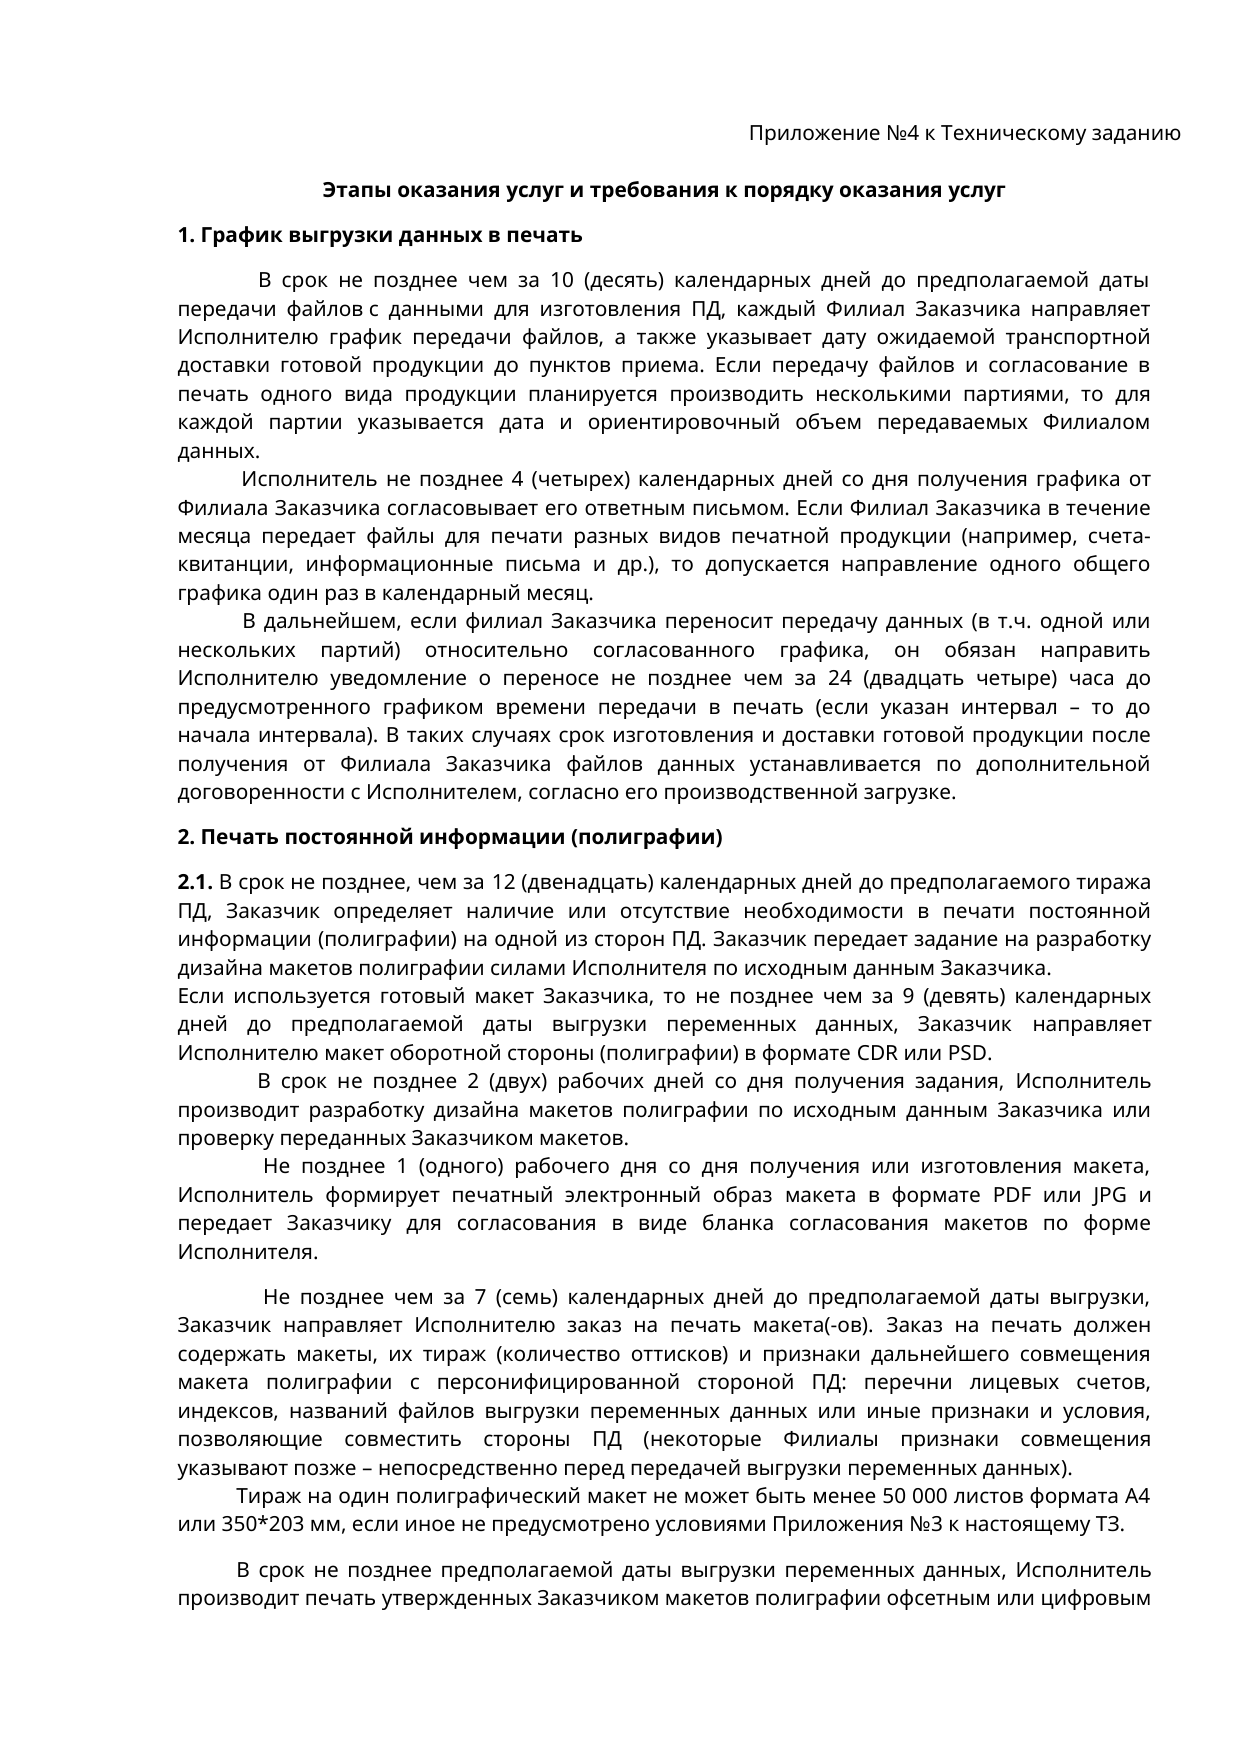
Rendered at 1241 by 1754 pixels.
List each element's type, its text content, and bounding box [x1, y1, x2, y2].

text Тираж на один полиграфический макет не может быть менее 50 000 листов формата А4 или 350*203 мм, если иное не предусмотрено условиями Приложения №3 к настоящему ТЗ. [177, 1481, 1152, 1538]
text Этапы оказания услуг и требования к порядку оказания услуг [177, 175, 1152, 203]
text 2.1. В срок не позднее, чем за 12 (двенадцать) календарных дней до предполагаемого тиража ПД, Заказчик определяет наличие или отсутствие необходимости в печати постоянной информации (полиграфии) на одной из сторон ПД. Заказчик передает задание на разработку дизайна макетов полиграфии силами Исполнителя по исходным данным Заказчика. [177, 867, 1152, 981]
text Приложение №4 к Техническому заданию [222, 118, 1181, 147]
text Не позднее 1 (одного) рабочего дня со дня получения или изготовления макета, Исполнитель формирует печатный электронный образ макета в формате PDF или JPG и передает Заказчику для согласования в виде бланка согласования макетов по форме Исполнителя. [177, 1152, 1152, 1265]
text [177, 1555, 1152, 1612]
text В срок не позднее чем за 10 (десять) календарных дней до предполагаемой даты передачи файлов с данными для изготовления ПД, каждый Филиал Заказчика направляет Исполнителю график передачи файлов, а также указывает дату ожидаемой транспортной доставки готовой продукции до пунктов приема. Если передачу файлов и согласование в печать одного вида продукции планируется производить несколькими партиями, то для каждой партии указывается дата и ориентировочный объем передаваемых Филиалом данных. [177, 265, 1152, 464]
text Исполнитель не позднее 4 (четырех) календарных дней со дня получения графика от Филиала Заказчика согласовывает его ответным письмом. Если Филиал Заказчика в течение месяца передает файлы для печати разных видов печатной продукции (например, счета-квитанции, информационные письма и др.), то допускается направление одного общего графика один раз в календарный месяц. [177, 464, 1152, 606]
text 1. График выгрузки данных в печать [177, 220, 1152, 248]
text Не позднее чем за 7 (семь) календарных дней до предполагаемой даты выгрузки, Заказчик направляет Исполнителю заказ на печать макета(-ов). Заказ на печать должен содержать макеты, их тираж (количество оттисков) и признаки дальнейшего совмещения макета полиграфии с персонифицированной стороной ПД: перечни лицевых счетов, индексов, названий файлов выгрузки переменных данных или иные признаки и условия, позволяющие совместить стороны ПД (некоторые Филиалы признаки совмещения указывают позже – непосредственно перед передачей выгрузки переменных данных). [177, 1282, 1152, 1481]
text В срок не позднее 2 (двух) рабочих дней со дня получения задания, Исполнитель производит разработку дизайна макетов полиграфии по исходным данным Заказчика или проверку переданных Заказчиком макетов. [177, 1066, 1152, 1152]
text 2. Печать постоянной информации (полиграфии) [177, 822, 1152, 851]
text Если используется готовый макет Заказчика, то не позднее чем за 9 (девять) календарных дней до предполагаемой даты выгрузки переменных данных, Заказчик направляет Исполнителю макет оборотной стороны (полиграфии) в формате CDR или PSD. [177, 981, 1152, 1066]
text В дальнейшем, если филиал Заказчика переносит передачу данных (в т.ч. одной или нескольких партий) относительно согласованного графика, он обязан направить Исполнителю уведомление о переносе не позднее чем за 24 (двадцать четыре) часа до предусмотренного графиком времени передачи в печать (если указан интервал – то до начала интервала). В таких случаях срок изготовления и доставки готовой продукции после получения от Филиала Заказчика файлов данных устанавливается по дополнительной договоренности с Исполнителем, согласно его производственной загрузке. [177, 606, 1152, 806]
